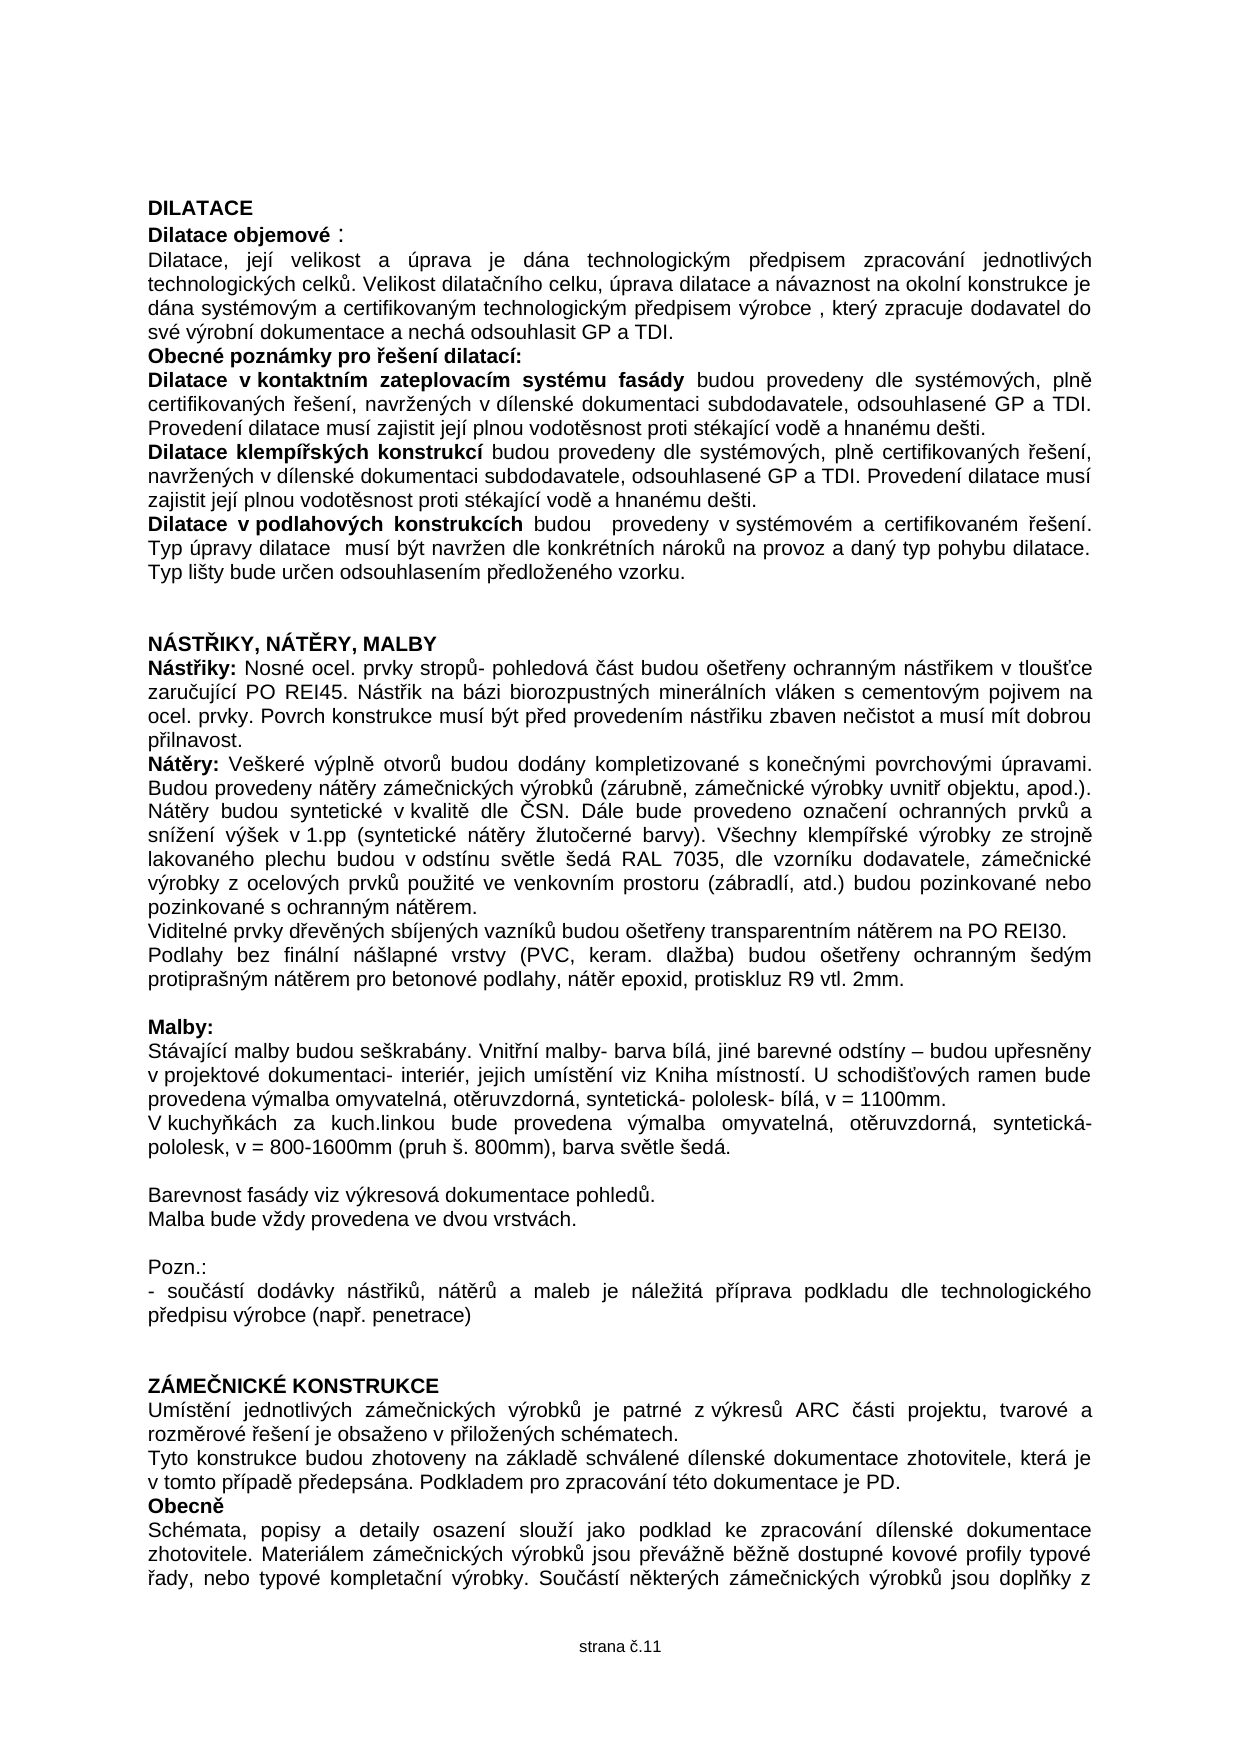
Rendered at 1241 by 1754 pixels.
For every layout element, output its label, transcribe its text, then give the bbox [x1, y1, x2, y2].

text Viditelné prvky dřevěných sbíjených vazníků budou ošetřeny transparentním nátěrem na PO REI30. [148, 919, 1093, 943]
text Dilatace v podlahových konstrukcích budou provedeny v systémovém a certifikovaném řešení. Typ úpravy dilatace musí být navržen dle konkrétních nároků na provoz a daný typ pohybu dilatace. Typ lišty bude určen odsouhlasením předloženého vzorku. [148, 512, 1093, 584]
text Dilatace v kontaktním zateplovacím systému fasády budou provedeny dle systémových, plně certifikovaných řešení, navržených v dílenské dokumentaci subdodavatele, odsouhlasené GP a TDI. Provedení dilatace musí zajistit její plnou vodotěsnost proti stékající vodě a hnanému dešti. [148, 368, 1093, 440]
text Nátěry: Veškeré výplně otvorů budou dodány kompletizované s konečnými povrchovými úpravami. Budou provedeny nátěry zámečnických výrobků (zárubně, zámečnické výrobky uvnitř objektu, apod.). Nátěry budou syntetické v kvalitě dle ČSN. Dále bude provedeno označení ochranných prvků a snížení výšek v 1.pp (syntetické nátěry žlutočerné barvy). Všechny klempířské výrobky ze strojně lakovaného plechu budou v odstínu světle šedá RAL 7035, dle vzorníku dodavatele, zámečnické výrobky z ocelových prvků použité ve venkovním prostoru (zábradlí, atd.) budou pozinkované nebo pozinkované s ochranným nátěrem. [148, 751, 1093, 919]
text NÁSTŘIKY, NÁTĚRY, MALBY [148, 632, 1093, 656]
text Pozn.: [148, 1254, 1093, 1278]
text Malby: [148, 1015, 1093, 1039]
text Stávající malby budou seškrabány. Vnitřní malby- barva bílá, jiné barevné odstíny – budou upřesněny v projektové dokumentaci- interiér, jejich umístění viz Kniha místností. U schodišťových ramen bude provedena výmalba omyvatelná, otěruvzdorná, syntetická- pololesk- bílá, v = 1100mm. [148, 1039, 1093, 1111]
text Obecně [148, 1494, 1093, 1518]
text Dilatace objemové : [148, 219, 1093, 248]
text Obecné poznámky pro řešení dilatací: [148, 344, 1093, 368]
text Dilatace klempířských konstrukcí budou provedeny dle systémových, plně certifikovaných řešení, navržených v dílenské dokumentaci subdodavatele, odsouhlasené GP a TDI. Provedení dilatace musí zajistit její plnou vodotěsnost proti stékající vodě a hnanému dešti. [148, 440, 1093, 512]
text Barevnost fasády viz výkresová dokumentace pohledů. [148, 1183, 1093, 1207]
text Malba bude vždy provedena ve dvou vrstvách. [148, 1207, 1093, 1231]
text DILATACE [148, 196, 1093, 219]
text Podlahy bez finální nášlapné vrstvy (PVC, keram. dlažba) budou ošetřeny ochranným šedým protiprašným nátěrem pro betonové podlahy, nátěr epoxid, protiskluz R9 vtl. 2mm. [148, 943, 1093, 991]
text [148, 1518, 1093, 1590]
text Umístění jednotlivých zámečnických výrobků je patrné z výkresů ARC části projektu, tvarové a rozměrové řešení je obsaženo v přiložených schématech. [148, 1398, 1093, 1446]
text V kuchyňkách za kuch.linkou bude provedena výmalba omyvatelná, otěruvzdorná, syntetická- pololesk, v = 800-1600mm (pruh š. 800mm), barva světle šedá. [148, 1111, 1093, 1159]
text Tyto konstrukce budou zhotoveny na základě schválené dílenské dokumentace zhotovitele, která je v tomto případě předepsána. Podkladem pro zpracování této dokumentace je PD. [148, 1446, 1093, 1494]
text ZÁMEČNICKÉ KONSTRUKCE [148, 1374, 1093, 1398]
text Nástřiky: Nosné ocel. prvky stropů- pohledová část budou ošetřeny ochranným nástřikem v tloušťce zaručující PO REI45. Nástřik na bázi biorozpustných minerálních vláken s cementovým pojivem na ocel. prvky. Povrch konstrukce musí být před provedením nástřiku zbaven nečistot a musí mít dobrou přilnavost. [148, 656, 1093, 751]
text - součástí dodávky nástřiků, nátěrů a maleb je náležitá příprava podkladu dle technologického předpisu výrobce (např. penetrace) [148, 1278, 1093, 1326]
text Dilatace, její velikost a úprava je dána technologickým předpisem zpracování jednotlivých technologických celků. Velikost dilatačního celku, úprava dilatace a návaznost na okolní konstrukce je dána systémovým a certifikovaným technologickým předpisem výrobce , který zpracuje dodavatel do své výrobní dokumentace a nechá odsouhlasit GP a TDI. [148, 248, 1093, 344]
